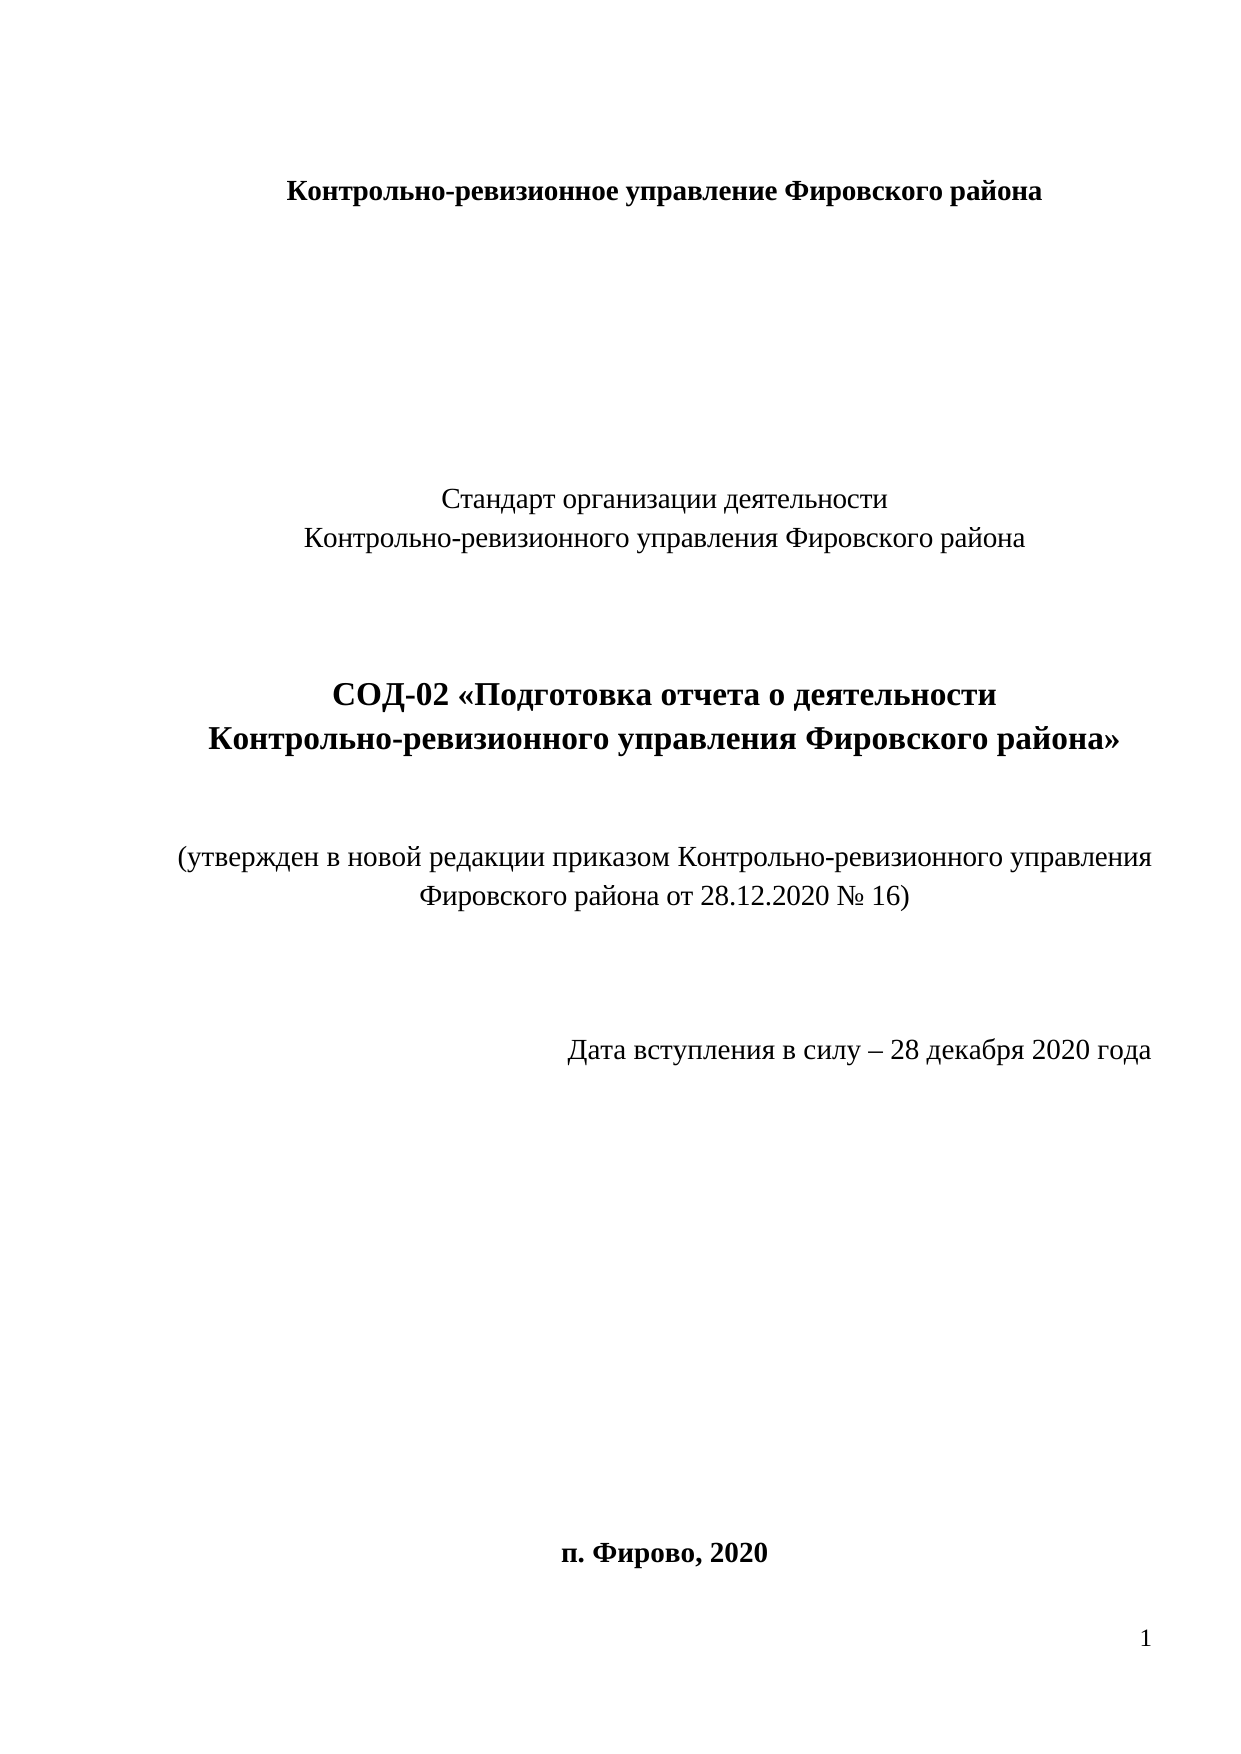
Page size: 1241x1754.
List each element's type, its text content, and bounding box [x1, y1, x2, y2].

text Контрольно-ревизионного управления Фировского района» [177, 718, 1152, 757]
text Дата вступления в силу – 28 декабря 2020 года [177, 1032, 1152, 1066]
text Контрольно-ревизионное управление Фировского района [177, 173, 1152, 207]
text п. Фирово, 2020 [177, 1535, 1152, 1569]
text Стандарт организации деятельности [177, 481, 1152, 515]
text СОД-02 «Подготовка отчета о деятельности [177, 674, 1152, 712]
text (утвержден в новой редакции приказом Контрольно-ревизионного управления Фировского района от 28.12.2020 № 16) [177, 839, 1152, 911]
text Контрольно-ревизионного управления Фировского района [177, 520, 1152, 553]
